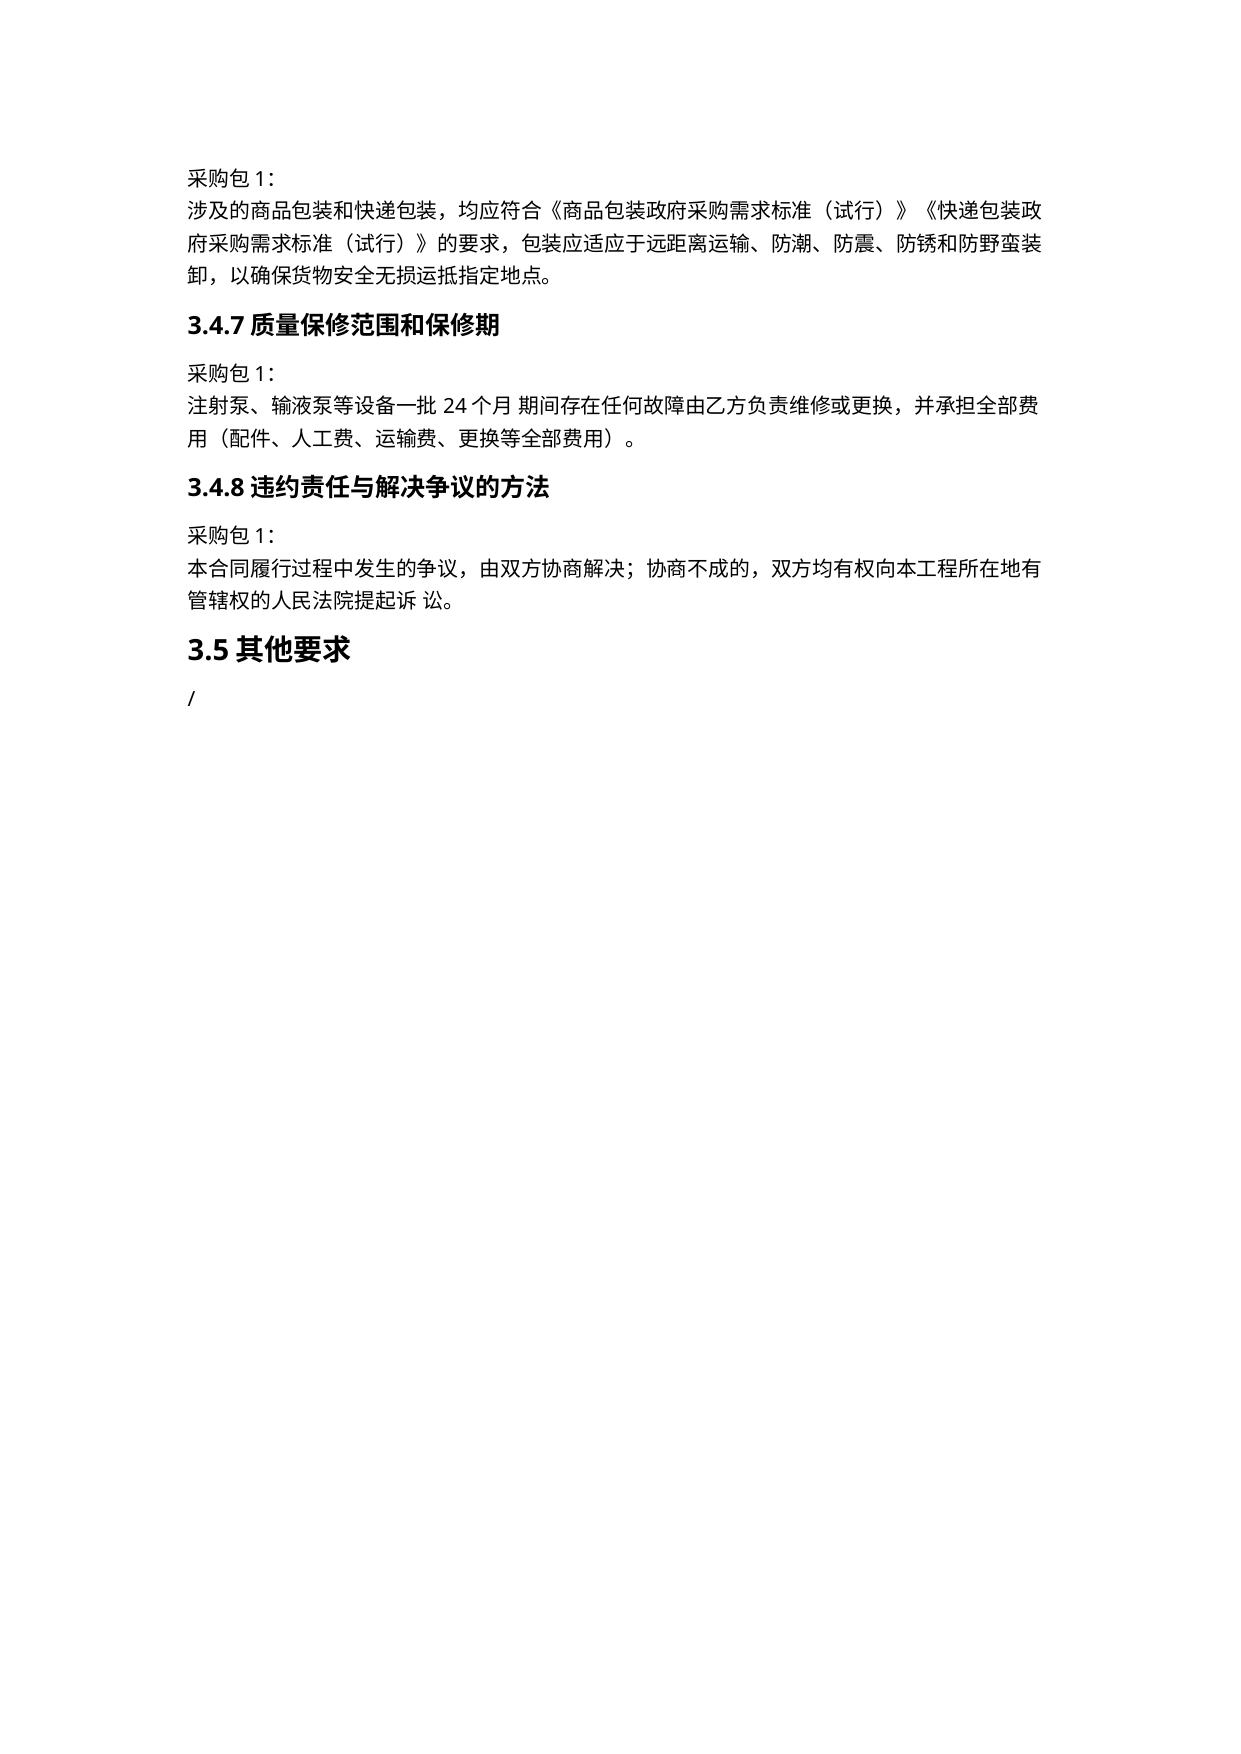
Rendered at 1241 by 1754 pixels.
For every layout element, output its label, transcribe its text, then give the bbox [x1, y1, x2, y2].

text 采购包1： [187, 162, 1053, 194]
text 涉及的商品包装和快递包装，均应符合《商品包装政府采购需求标准（试行）》《快递包装政府采购需求标准（试行）》的要求，包装应适应于远距离运输、防潮、防震、防锈和防野蛮装卸，以确保货物安全无损运抵指定地点。 [187, 194, 1053, 292]
text 3.4.7质量保修范围和保修期 [187, 292, 1053, 357]
text 3.4.8违约责任与解决争议的方法 [187, 454, 1053, 519]
text / [187, 682, 1053, 714]
text 3.5其他要求 [187, 617, 1053, 682]
text 本合同履行过程中发生的争议，由双方协商解决；协商不成的，双方均有权向本工程所在地有管辖权的人民法院提起诉 讼。 [187, 552, 1053, 617]
text 采购包1： [187, 519, 1053, 552]
text 采购包1： [187, 357, 1053, 389]
text 注射泵、输液泵等设备一批 24个月 期间存在任何故障由乙方负责维修或更换，并承担全部费用（配件、人工费、运输费、更换等全部费用）。 [187, 389, 1053, 454]
